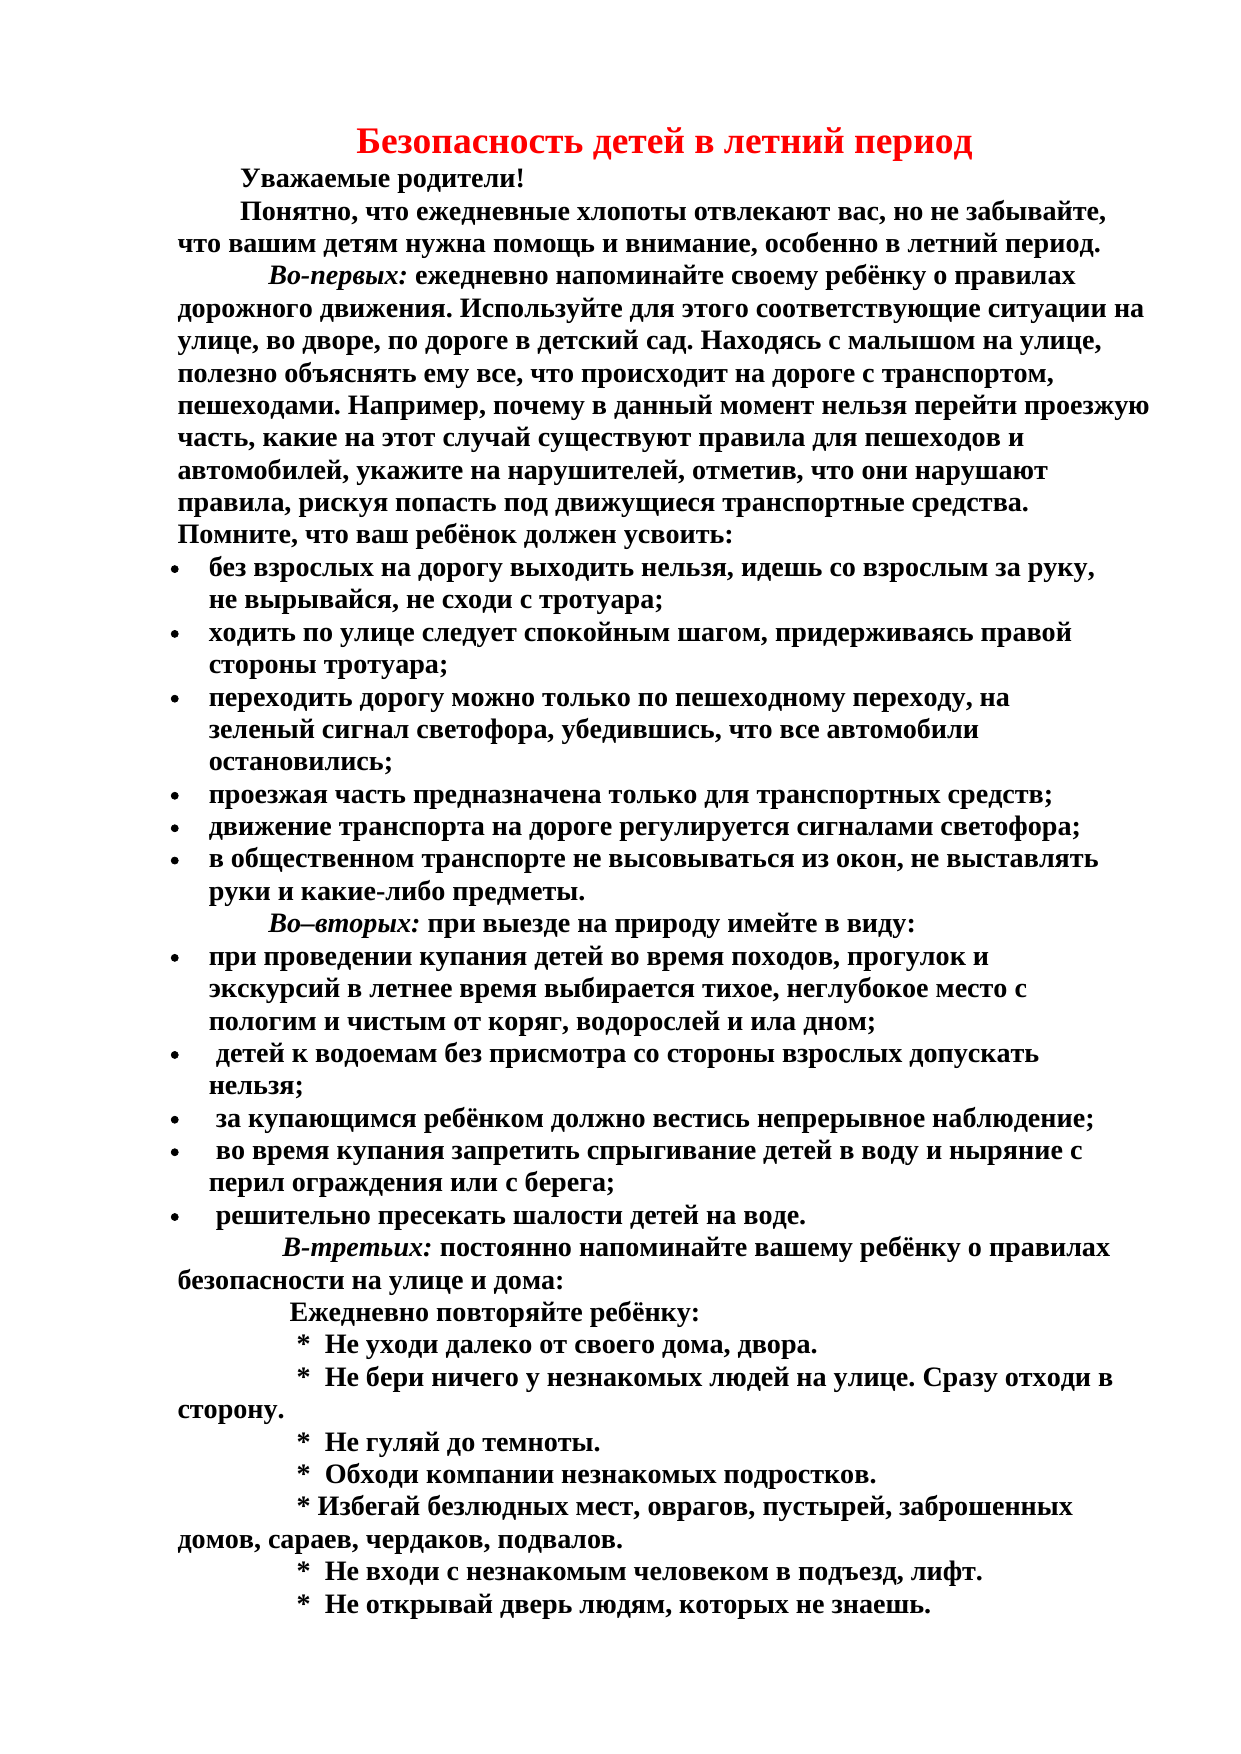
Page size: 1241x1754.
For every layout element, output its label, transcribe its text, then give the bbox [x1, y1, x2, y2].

table_header Безопасность детей в летний период [177, 118, 1152, 161]
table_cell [177, 161, 1152, 1619]
